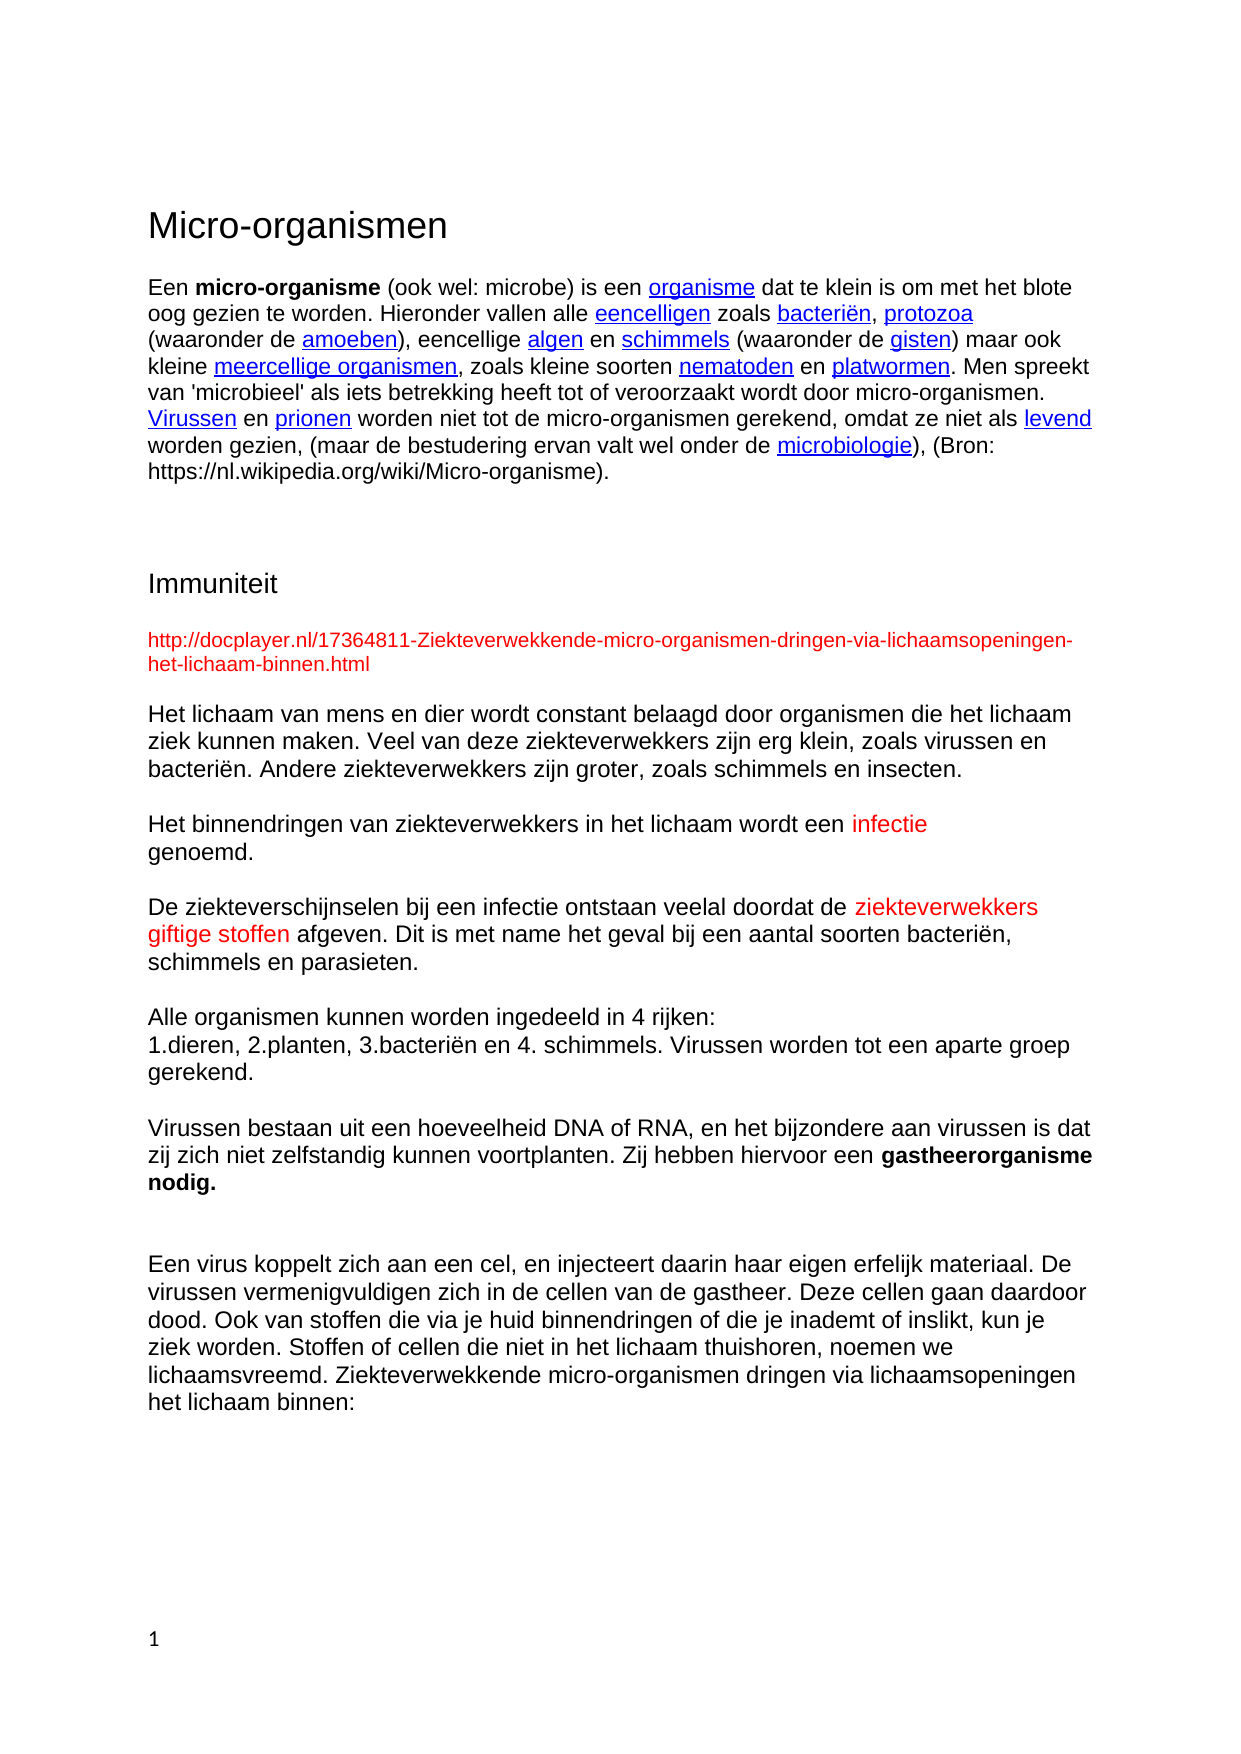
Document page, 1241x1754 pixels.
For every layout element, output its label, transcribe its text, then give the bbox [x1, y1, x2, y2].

text genoemd. [148, 837, 1093, 865]
text Virussen bestaan uit een hoeveelheid DNA of RNA, en het bijzondere aan virussen is dat zij zich niet zelfstandig kunnen voortplanten. Zij hebben hiervoor een gastheerorganisme nodig. [148, 1113, 1093, 1195]
text Immuniteit [148, 567, 1093, 599]
text 1.dieren, 2.planten, 3.bacteriën en 4. schimmels. Virussen worden tot een aparte groep gerekend. [148, 1031, 1093, 1086]
text Alle organismen kunnen worden ingedeeld in 4 rijken: [148, 1003, 1093, 1031]
text De ziekteverschijnselen bij een infectie ontstaan veelal doordat de ziekteverwekkers giftige stoffen afgeven. Dit is met name het geval bij een aantal soorten bacteriën, schimmels en parasieten. [148, 893, 1093, 976]
text Het binnendringen van ziekteverwekkers in het lichaam wordt een infectie [148, 810, 1093, 837]
text Een virus koppelt zich aan een cel, en injecteert daarin haar eigen erfelijk materiaal. De virussen vermenigvuldigen zich in de cellen van de gastheer. Deze cellen gaan daardoor dood. Ook van stoffen die via je huid binnendringen of die je inademt of inslikt, kun je ziek worden. Stoffen of cellen die niet in het lichaam thuishoren, noemen we lichaamsvreemd. Ziekteverwekkende micro-organismen dringen via lichaamsopeningen het lichaam binnen: [148, 1250, 1093, 1416]
text Een micro-organisme (ook wel: microbe) is een organisme dat te klein is om met het blote oog gezien te worden. Hieronder vallen alle eencelligen zoals bacteriën, protozoa (waaronder de amoeben), eencellige algen en schimmels (waaronder de gisten) maar ook kleine meercellige organismen, zoals kleine soorten nematoden en platwormen. Men spreekt van 'microbieel' als iets betrekking heeft tot of veroorzaakt wordt door micro-organismen. Virussen en prionen worden niet tot de micro-organismen gerekend, omdat ze niet als levend worden gezien, (maar de bestudering ervan valt wel onder de microbiologie), (Bron: https://nl.wikipedia.org/wiki/Micro-organisme). [148, 273, 1093, 484]
text http://docplayer.nl/17364811-Ziekteverwekkende-micro-organismen-dringen-via-lichaamsopeningen-het-lichaam-binnen.html [148, 628, 1093, 676]
text Het lichaam van mens en dier wordt constant belaagd door organismen die het lichaam ziek kunnen maken. Veel van deze ziekteverwekkers zijn erg klein, zoals virussen en bacteriën. Andere ziekteverwekkers zijn groter, zoals schimmels en insecten. [148, 699, 1093, 782]
text Micro-organismen [148, 203, 1093, 246]
